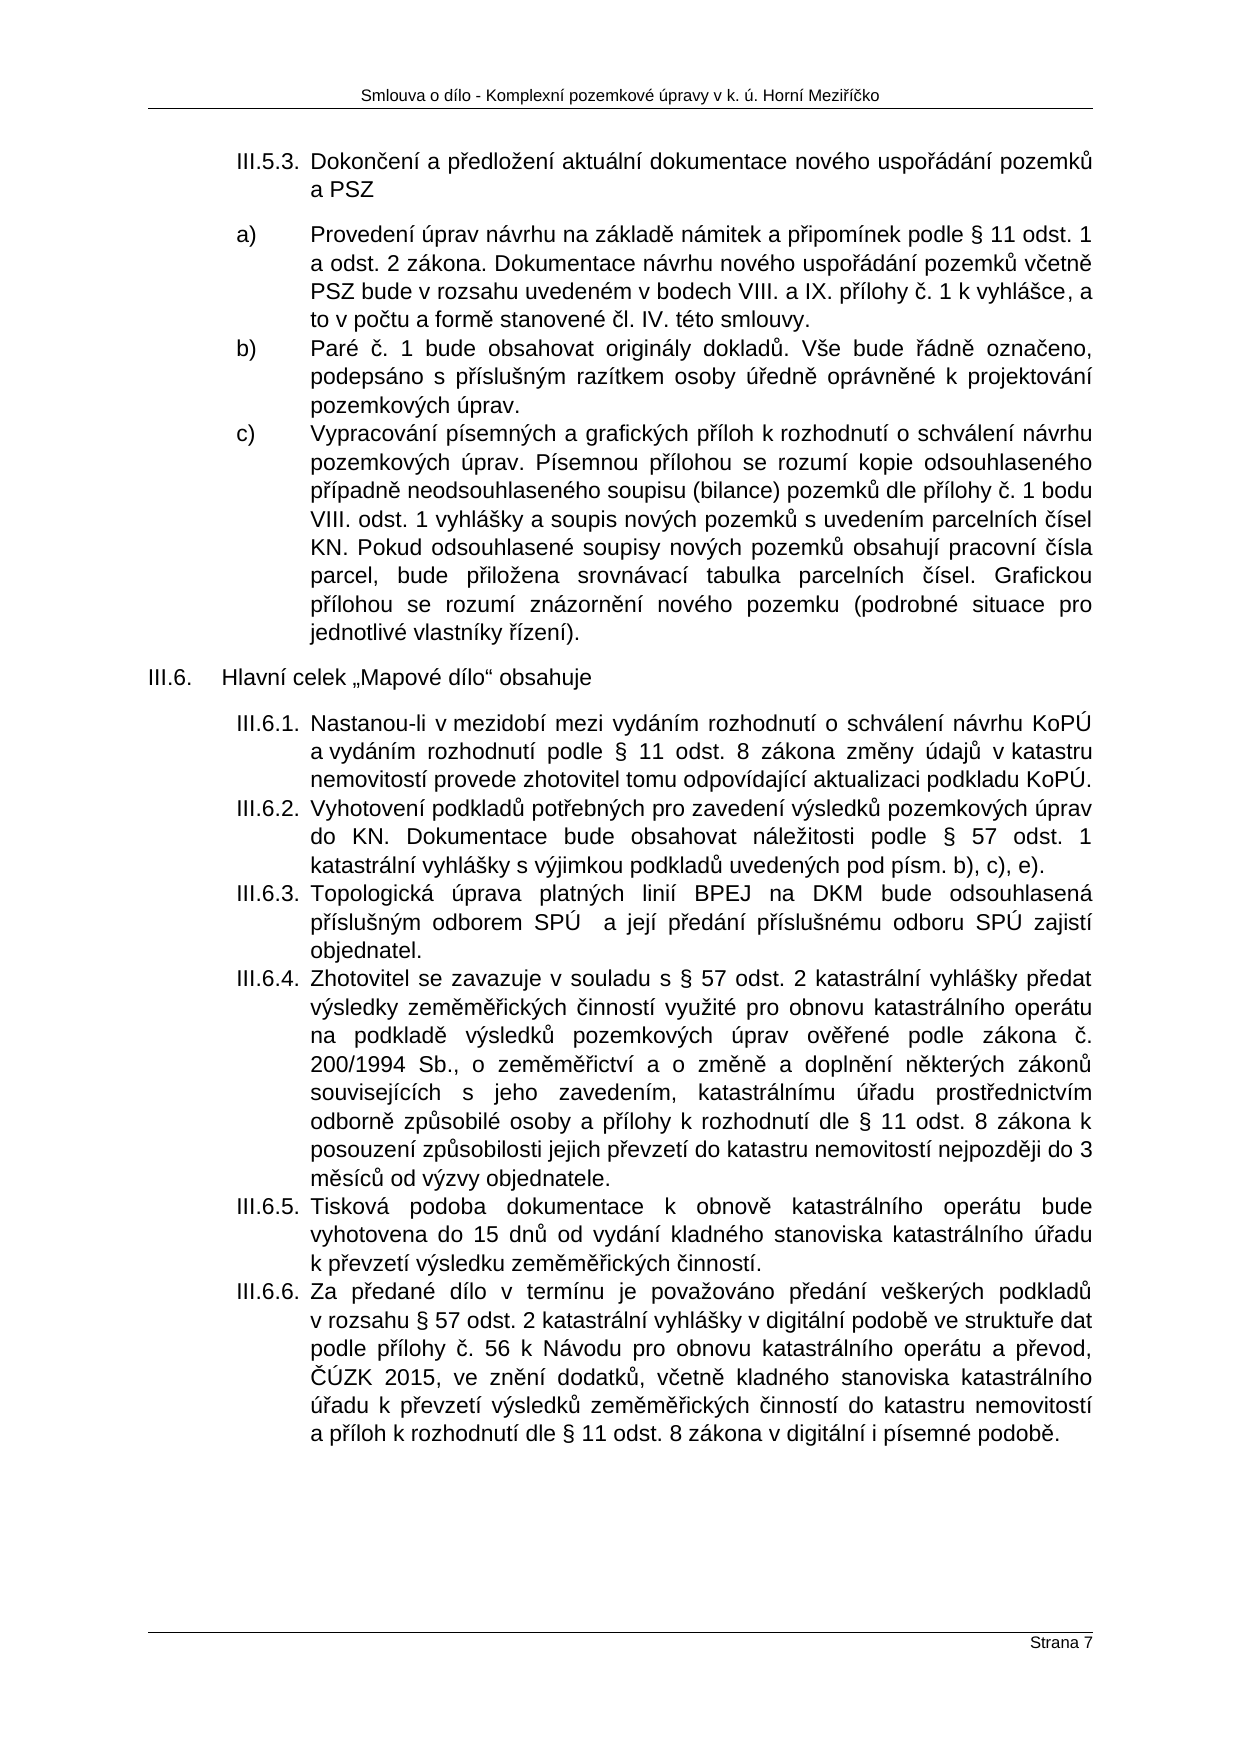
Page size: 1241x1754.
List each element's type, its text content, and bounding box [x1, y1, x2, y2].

text Paré č. 1 bude obsahovat originály dokladů. Vše bude řádně označeno, podepsáno s příslušným razítkem osoby úředně oprávněné k projektování pozemkových úprav. [236, 335, 1093, 418]
list Hlavní celek „Mapové dílo“ obsahuje [148, 664, 1093, 691]
text Topologická úprava platných linií BPEJ na DKM bude odsouhlasená příslušným odborem SPÚ a její předání příslušnému odboru SPÚ zajistí objednatel. [236, 880, 1093, 963]
text Provedení úprav návrhu na základě námitek a připomínek podle § 11 odst. 1 a odst. 2 zákona. Dokumentace návrhu nového uspořádání pozemků včetně PSZ bude v rozsahu uvedeném v bodech VIII. a IX. přílohy č. 1 k vyhlášce, a to v počtu a formě stanovené čl. IV. této smlouvy. [236, 221, 1093, 333]
text Vyhotovení podkladů potřebných pro zavedení výsledků pozemkových úprav do KN. Dokumentace bude obsahovat náležitosti podle § 57 odst. 1 katastrální vyhlášky s výjimkou podkladů uvedených pod písm. b), c), e). [236, 795, 1093, 878]
text Vypracování písemných a grafických příloh k rozhodnutí o schválení návrhu pozemkových úprav. Písemnou přílohou se rozumí kopie odsouhlaseného případně neodsouhlaseného soupisu (bilance) pozemků dle přílohy č. 1 bodu VIII. odst. 1 vyhlášky a soupis nových pozemků s uvedením parcelních čísel KN. Pokud odsouhlasené soupisy nových pozemků obsahují pracovní čísla parcel, bude přiložena srovnávací tabulka parcelních čísel. Grafickou přílohou se rozumí znázornění nového pozemku (podrobné situace pro jednotlivé vlastníky řízení). [236, 420, 1093, 646]
text Zhotovitel se zavazuje v souladu s § 57 odst. 2 katastrální vyhlášky předat výsledky zeměměřických činností využité pro obnovu katastrálního operátu na podkladě výsledků pozemkových úprav ověřené podle zákona č. 200/1994 Sb., o zeměměřictví a o změně a doplnění některých zákonů souvisejících s jeho zavedením, katastrálnímu úřadu prostřednictvím odborně způsobilé osoby a přílohy k rozhodnutí dle § 11 odst. 8 zákona k posouzení způsobilosti jejich převzetí do katastru nemovitostí nejpozději do 3 měsíců od výzvy objednatele. [236, 965, 1093, 1191]
text Tisková podoba dokumentace k obnově katastrálního operátu bude vyhotovena do 15 dnů od vydání kladného stanoviska katastrálního úřadu k převzetí výsledku zeměměřických činností. [236, 1193, 1093, 1276]
text Dokončení a předložení aktuální dokumentace nového uspořádání pozemků a PSZ [236, 148, 1093, 202]
text Za předané dílo v termínu je považováno předání veškerých podkladů v rozsahu § 57 odst. 2 katastrální vyhlášky v digitální podobě ve struktuře dat podle přílohy č. 56 k Návodu pro obnovu katastrálního operátu a převod, ČÚZK 2015, ve znění dodatků, včetně kladného stanoviska katastrálního úřadu k převzetí výsledků zeměměřických činností do katastru nemovitostí a příloh k rozhodnutí dle § 11 odst. 8 zákona v digitální i písemné podobě. [236, 1278, 1093, 1447]
text Nastanou-li v mezidobí mezi vydáním rozhodnutí o schválení návrhu KoPÚ a vydáním rozhodnutí podle § 11 odst. 8 zákona změny údajů v katastru nemovitostí provede zhotovitel tomu odpovídající aktualizaci podkladu KoPÚ. [236, 709, 1093, 793]
